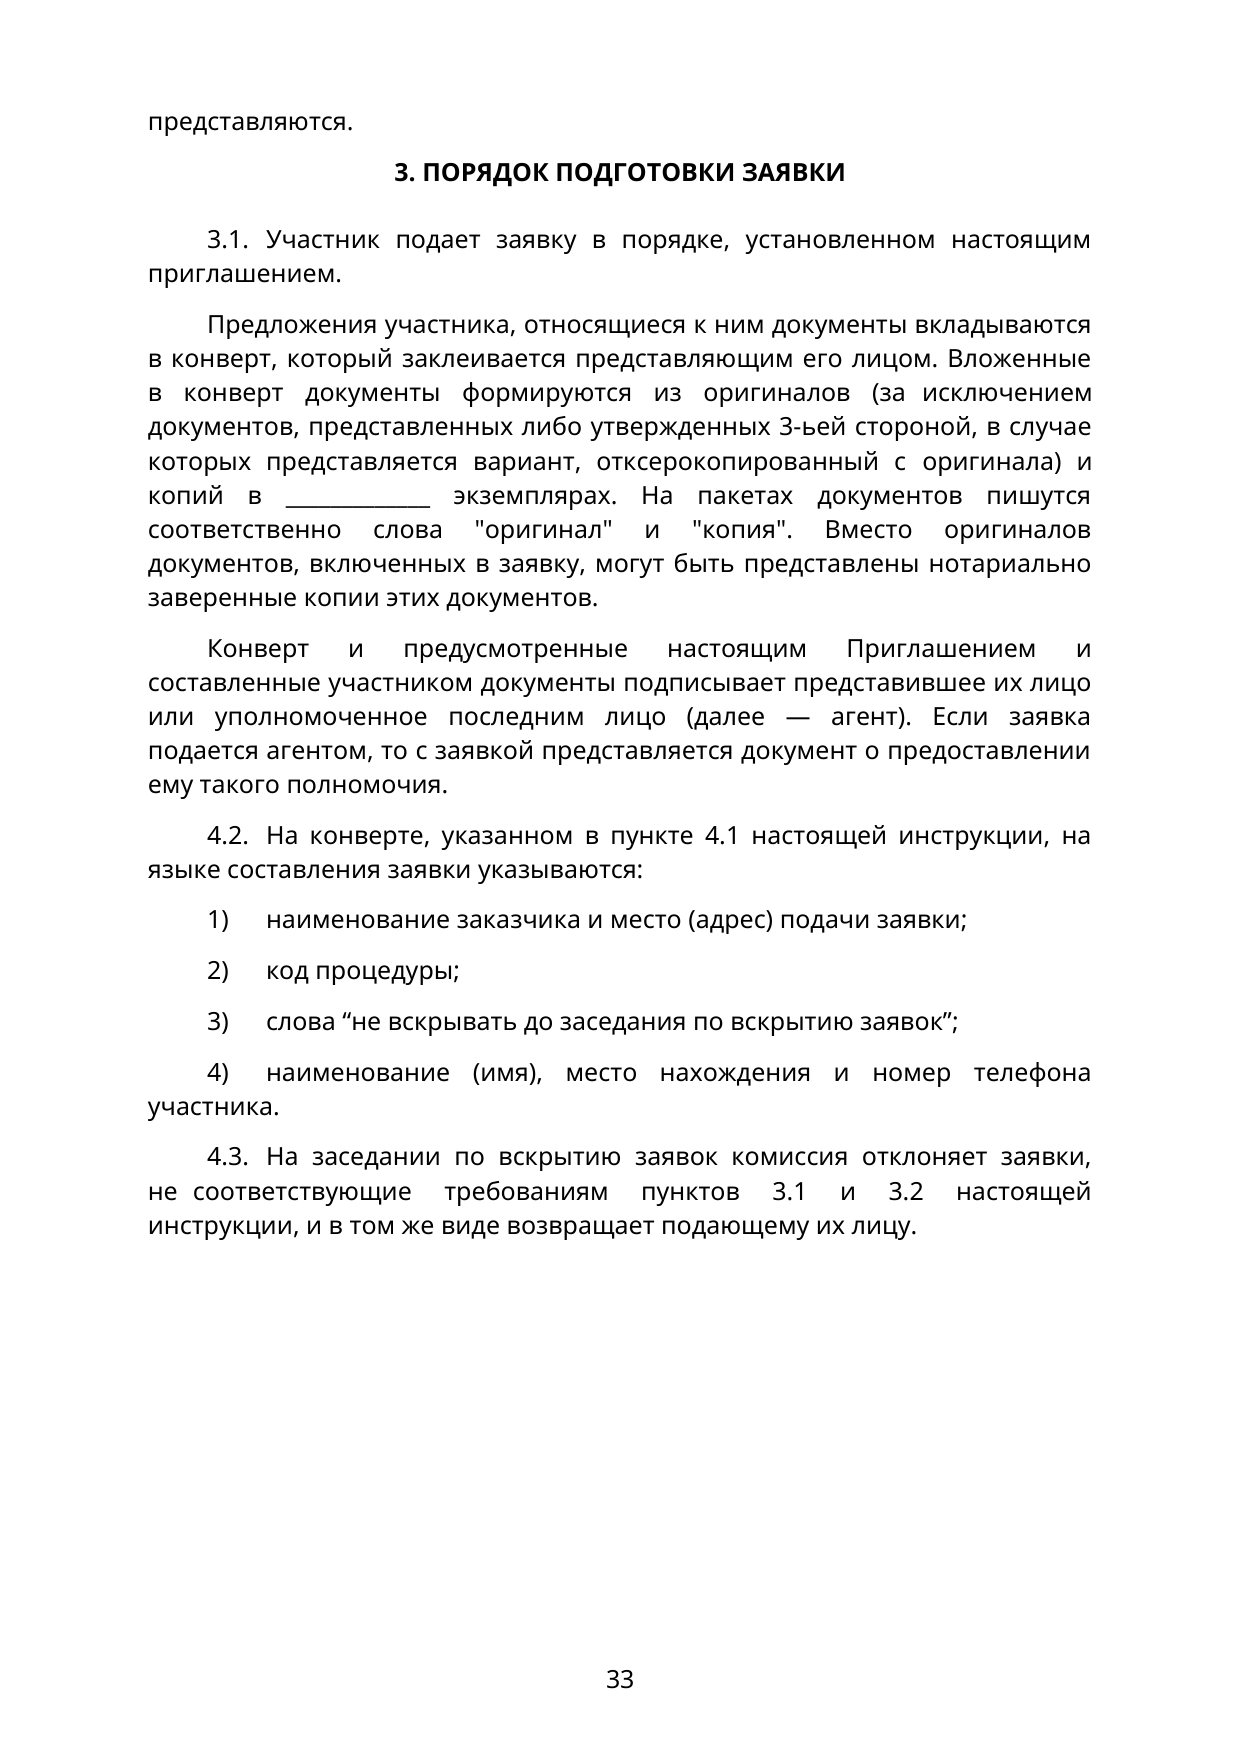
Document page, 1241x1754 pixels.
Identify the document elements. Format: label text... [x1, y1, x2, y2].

text 1) наименование заказчика и место (адрес) подачи заявки; [148, 902, 1092, 936]
text Конверт и предусмотренные настоящим Приглашением и составленные участником документы подписывает представившее их лицо или уполномоченное последним лицо (далее — агент). Если заявка подается агентом, то с заявкой представляется документ о предоставлении ему такого полномочия. [148, 630, 1092, 801]
text 3) слова “не вскрывать до заседания по вскрытию заявок”; [148, 1003, 1092, 1038]
text 4.3. На заседании по вскрытию заявок комиссия отклоняет заявки, не соответствующие требованиям пунктов 3.1 и 3.2 настоящей инструкции, и в том же виде возвращает подающему их лицу. [148, 1139, 1092, 1241]
text 2) код процедуры; [148, 953, 1092, 987]
text Предложения участника, относящиеся к ним документы вкладываются в конверт, который заклеивается представляющим его лицом. Вложенные в конверт документы формируются из оригиналов (за исключением документов, представленных либо утвержденных 3-ьей стороной, в случае которых представляется вариант, отксерокопированный с оригинала) и копий в _____________ экземплярах. На пакетах документов пишутся соответственно слова "оригинал" и "копия". Вместо оригиналов документов, включенных в заявку, могут быть представлены нотариально заверенные копии этих документов. [148, 307, 1092, 614]
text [148, 103, 1092, 137]
text 4) наименование (имя), место нахождения и номер телефона участника. [148, 1054, 1092, 1122]
text 3.1. Участник подает заявку в порядке, установленном настоящим приглашением. [148, 222, 1092, 290]
text 3. ПОРЯДОК ПОДГОТОВКИ ЗАЯВКИ [148, 154, 1092, 188]
text 4.2. На конверте, указанном в пункте 4.1 настоящей инструкции, на языке составления заявки указываются: [148, 817, 1092, 885]
